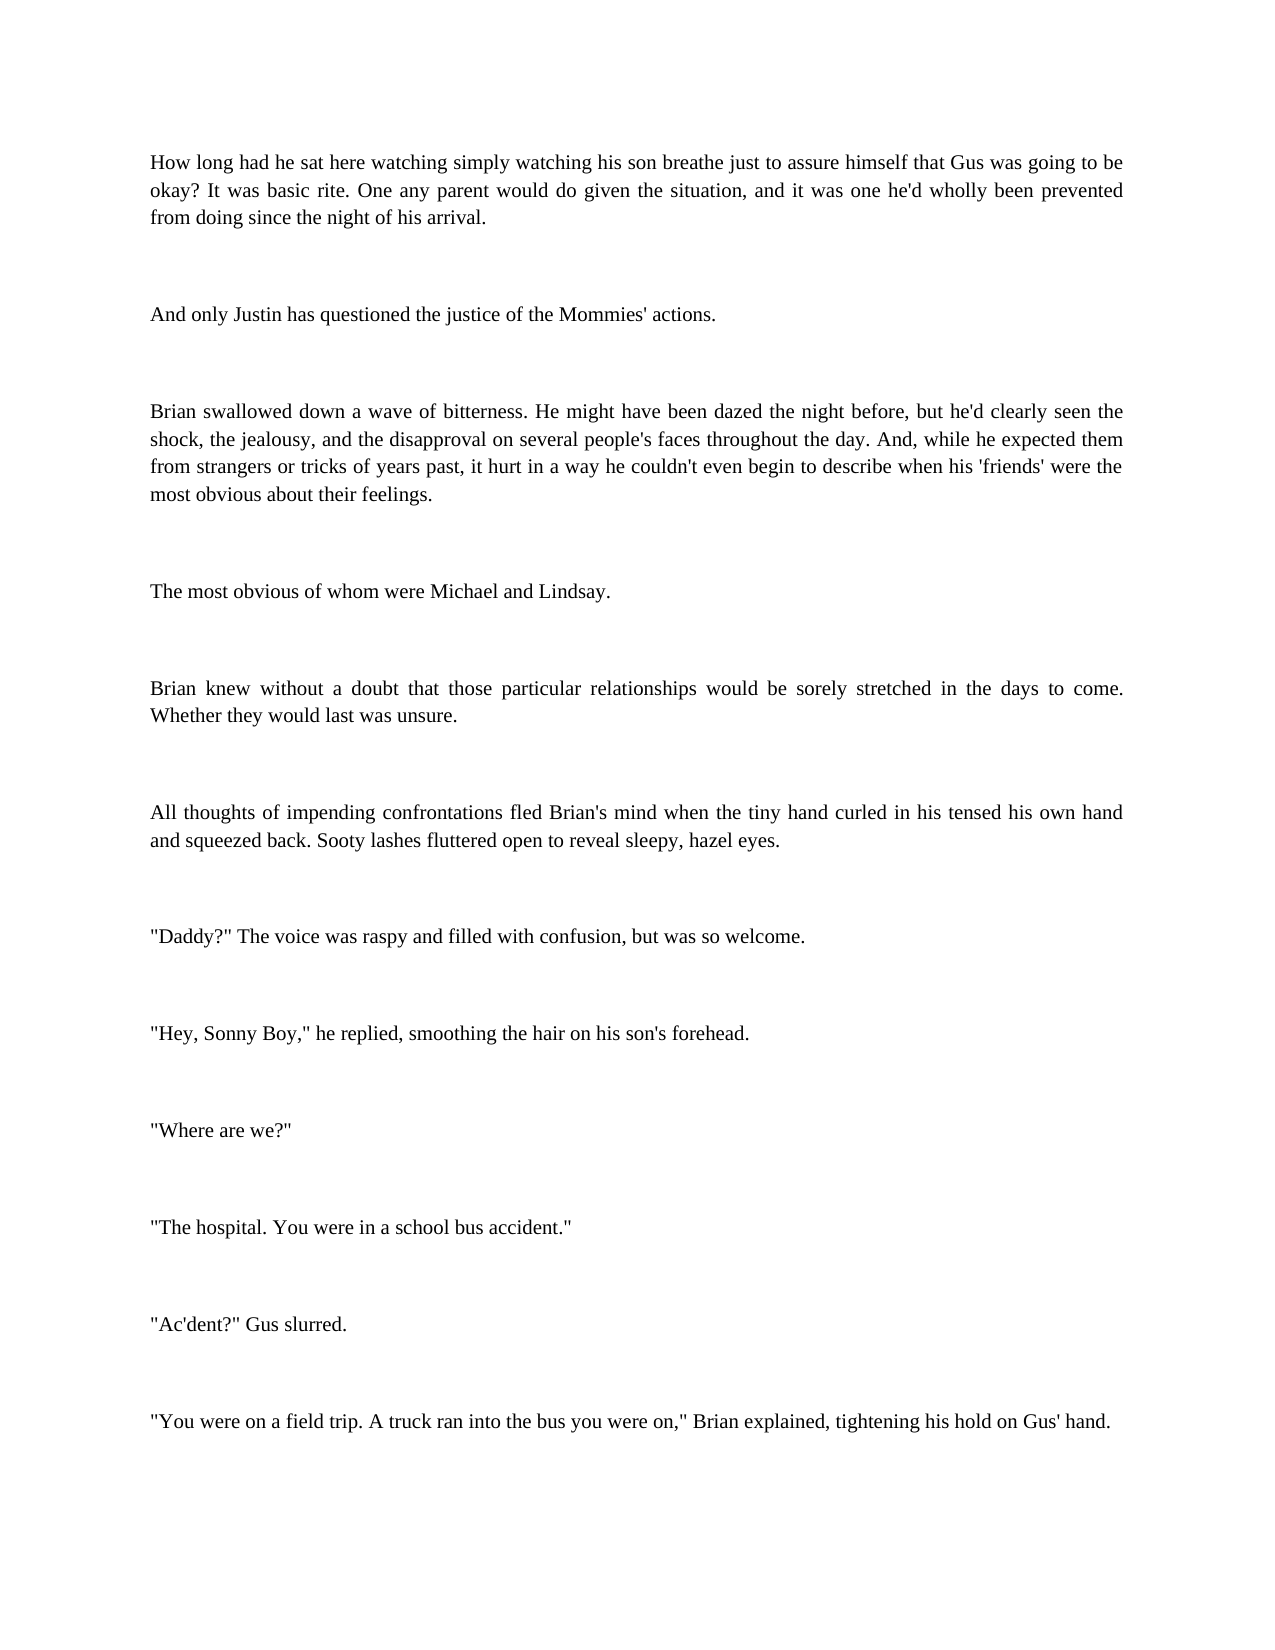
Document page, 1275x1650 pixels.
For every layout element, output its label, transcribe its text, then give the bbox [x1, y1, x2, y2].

text All thoughts of impending confrontations fled Brian's mind when the tiny hand curled in his tensed his own hand and squeezed back. Sooty lashes fluttered open to reveal sleepy, hazel eyes. [150, 800, 1125, 852]
text Brian knew without a doubt that those particular relationships would be sorely stretched in the days to come. Whether they would last was unsure. [150, 676, 1125, 727]
text "Where are we?" [150, 1118, 1125, 1142]
text Brian swallowed down a wave of bitterness. He might have been dazed the night before, but he'd clearly seen the shock, the jealousy, and the disapproval on several people's faces throughout the day. And, while he expected them from strangers or tricks of years past, it hurt in a way he couldn't even begin to describe when his 'friends' were the most obvious about their feelings. [150, 399, 1125, 506]
text The most obvious of whom were Michael and Lindsay. [150, 579, 1125, 603]
text "The hospital. You were in a school bus accident." [150, 1215, 1125, 1239]
text "Hey, Sonny Boy," he replied, smoothing the hair on his son's forehead. [150, 1021, 1125, 1045]
text "Daddy?" The voice was raspy and filled with confusion, but was so welcome. [150, 924, 1125, 948]
text "You were on a field trip. A truck ran into the bus you were on," Brian explained, tightening his hold on Gus' hand. [150, 1409, 1125, 1433]
text "Ac'dent?" Gus slurred. [150, 1312, 1125, 1336]
text How long had he sat here watching simply watching his son breathe just to assure himself that Gus was going to be okay? It was basic rite. One any parent would do given the situation, and it was one he'd wholly been prevented from doing since the night of his arrival. [150, 150, 1125, 229]
text And only Justin has questioned the justice of the Mommies' actions. [150, 302, 1125, 326]
